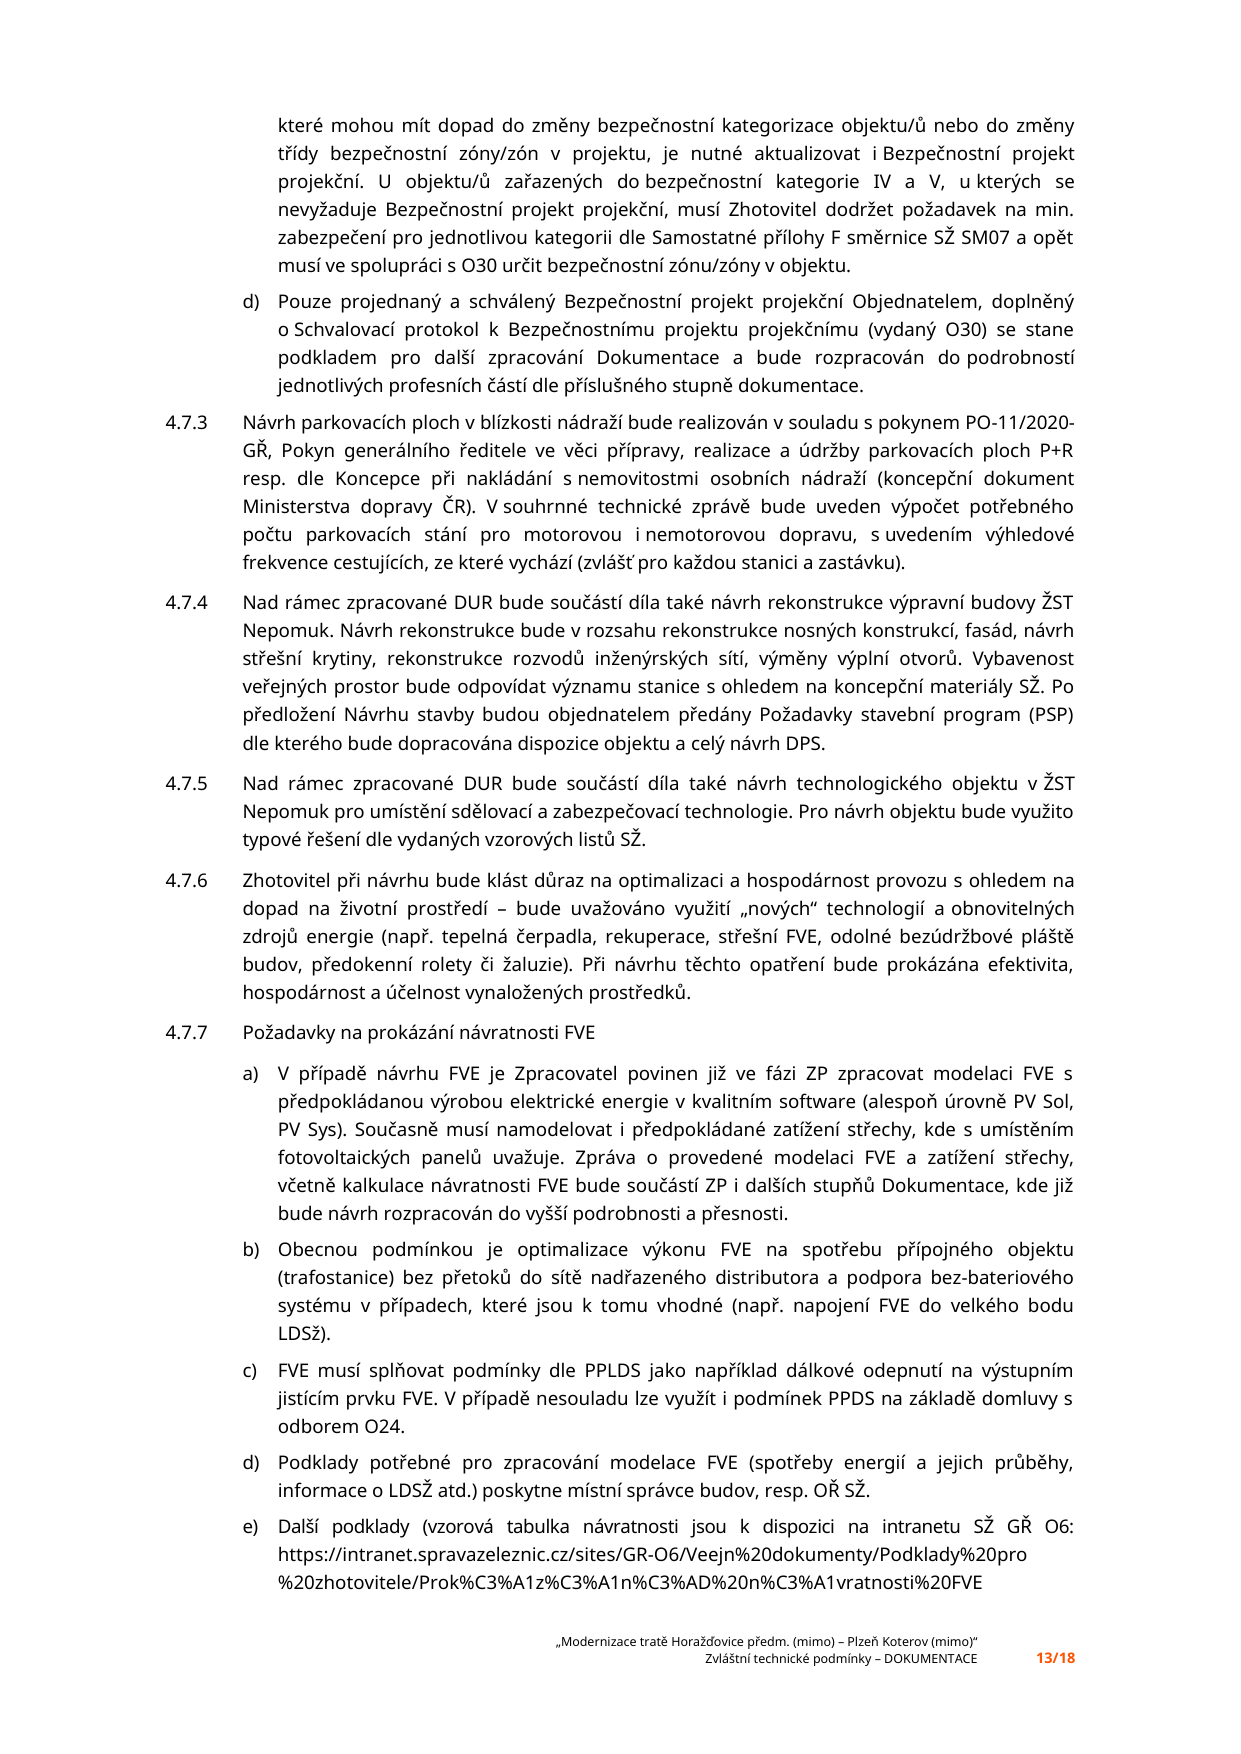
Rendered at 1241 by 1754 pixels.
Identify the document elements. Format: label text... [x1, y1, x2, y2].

text Návrh parkovacích ploch v blízkosti nádraží bude realizován v souladu s pokynem PO-11/2020-GŘ, Pokyn generálního ředitele ve věci přípravy, realizace a údržby parkovacích ploch P+R resp. dle Koncepce při nakládání s nemovitostmi osobních nádraží (koncepční dokument Ministerstva dopravy ČR). V souhrnné technické zprávě bude uveden výpočet potřebného počtu parkovacích stání pro motorovou i nemotorovou dopravu, s uvedením výhledové frekvence cestujících, ze které vychází (zvlášť pro každou stanici a zastávku). [165, 409, 1075, 575]
text Nad rámec zpracované DUR bude součástí díla také návrh rekonstrukce výpravní budovy ŽST Nepomuk. Návrh rekonstrukce bude v rozsahu rekonstrukce nosných konstrukcí, fasád, návrh střešní krytiny, rekonstrukce rozvodů inženýrských sítí, výměny výplní otvorů. Vybavenost veřejných prostor bude odpovídat významu stanice s ohledem na koncepční materiály SŽ. Po předložení Návrhu stavby budou objednatelem předány Požadavky stavební program (PSP) dle kterého bude dopracována dispozice objektu a celý návrh DPS. [165, 590, 1075, 755]
text Obecnou podmínkou je optimalizace výkonu FVE na spotřebu přípojného objektu (trafostanice) bez přetoků do sítě nadřazeného distributora a podpora bez-bateriového systému v případech, které jsou k tomu vhodné (např. napojení FVE do velkého bodu LDSž). [242, 1236, 1075, 1346]
text Požadavky na prokázání návratnosti FVE [165, 1019, 1075, 1045]
text Pouze projednaný a schválený Bezpečnostní projekt projekční Objednatelem, doplněný o Schvalovací protokol k Bezpečnostnímu projektu projekčnímu (vydaný O30) se stane podkladem pro další zpracování Dokumentace a bude rozpracován do podrobností jednotlivých profesních částí dle příslušného stupně dokumentace. [242, 289, 1075, 398]
list V případě návrhu FVE je Zpracovatel povinen již ve fázi ZP zpracovat modelaci FVE s předpokládanou výrobou elektrické energie v kvalitním software (alespoň úrovně PV Sol, PV Sys). Současně musí namodelovat i předpokládané zatížení střechy, kde s umístěním fotovoltaických panelů uvažuje. Zpráva o provedené modelaci FVE a zatížení střechy, včetně kalkulace návratnosti FVE bude součástí ZP i dalších stupňů Dokumentace, kde již bude návrh rozpracován do vyšší podrobnosti a přesnosti. [242, 1060, 1075, 1226]
text Další podklady (vzorová tabulka návratnosti jsou k dispozici na intranetu SŽ GŘ O6: https://intranet.spravazeleznic.cz/sites/GR-O6/Veejn%20dokumenty/Podklady%20pro%20zhotovitele/Prok%C3%A1z%C3%A1n%C3%AD%20n%C3%A1vratnosti%20FVE [242, 1514, 1075, 1595]
text Podklady potřebné pro zpracování modelace FVE (spotřeby energií a jejich průběhy, informace o LDSŽ atd.) poskytne místní správce budov, resp. OŘ SŽ. [242, 1449, 1075, 1503]
text FVE musí splňovat podmínky dle PPLDS jako například dálkové odepnutí na výstupním jistícím prvku FVE. V případě nesouladu lze využít i podmínek PPDS na základě domluvy s odborem O24. [242, 1357, 1075, 1438]
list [242, 112, 1075, 278]
text Nad rámec zpracované DUR bude součástí díla také návrh technologického objektu v ŽST Nepomuk pro umístění sdělovací a zabezpečovací technologie. Pro návrh objektu bude využito typové řešení dle vydaných vzorových listů SŽ. [165, 770, 1075, 852]
text Zhotovitel při návrhu bude klást důraz na optimalizaci a hospodárnost provozu s ohledem na dopad na životní prostředí – bude uvažováno využití „nových“ technologií a obnovitelných zdrojů energie (např. tepelná čerpadla, rekuperace, střešní FVE, odolné bezúdržbové pláště budov, předokenní rolety či žaluzie). Při návrhu těchto opatření bude prokázána efektivita, hospodárnost a účelnost vynaložených prostředků. [165, 867, 1075, 1004]
